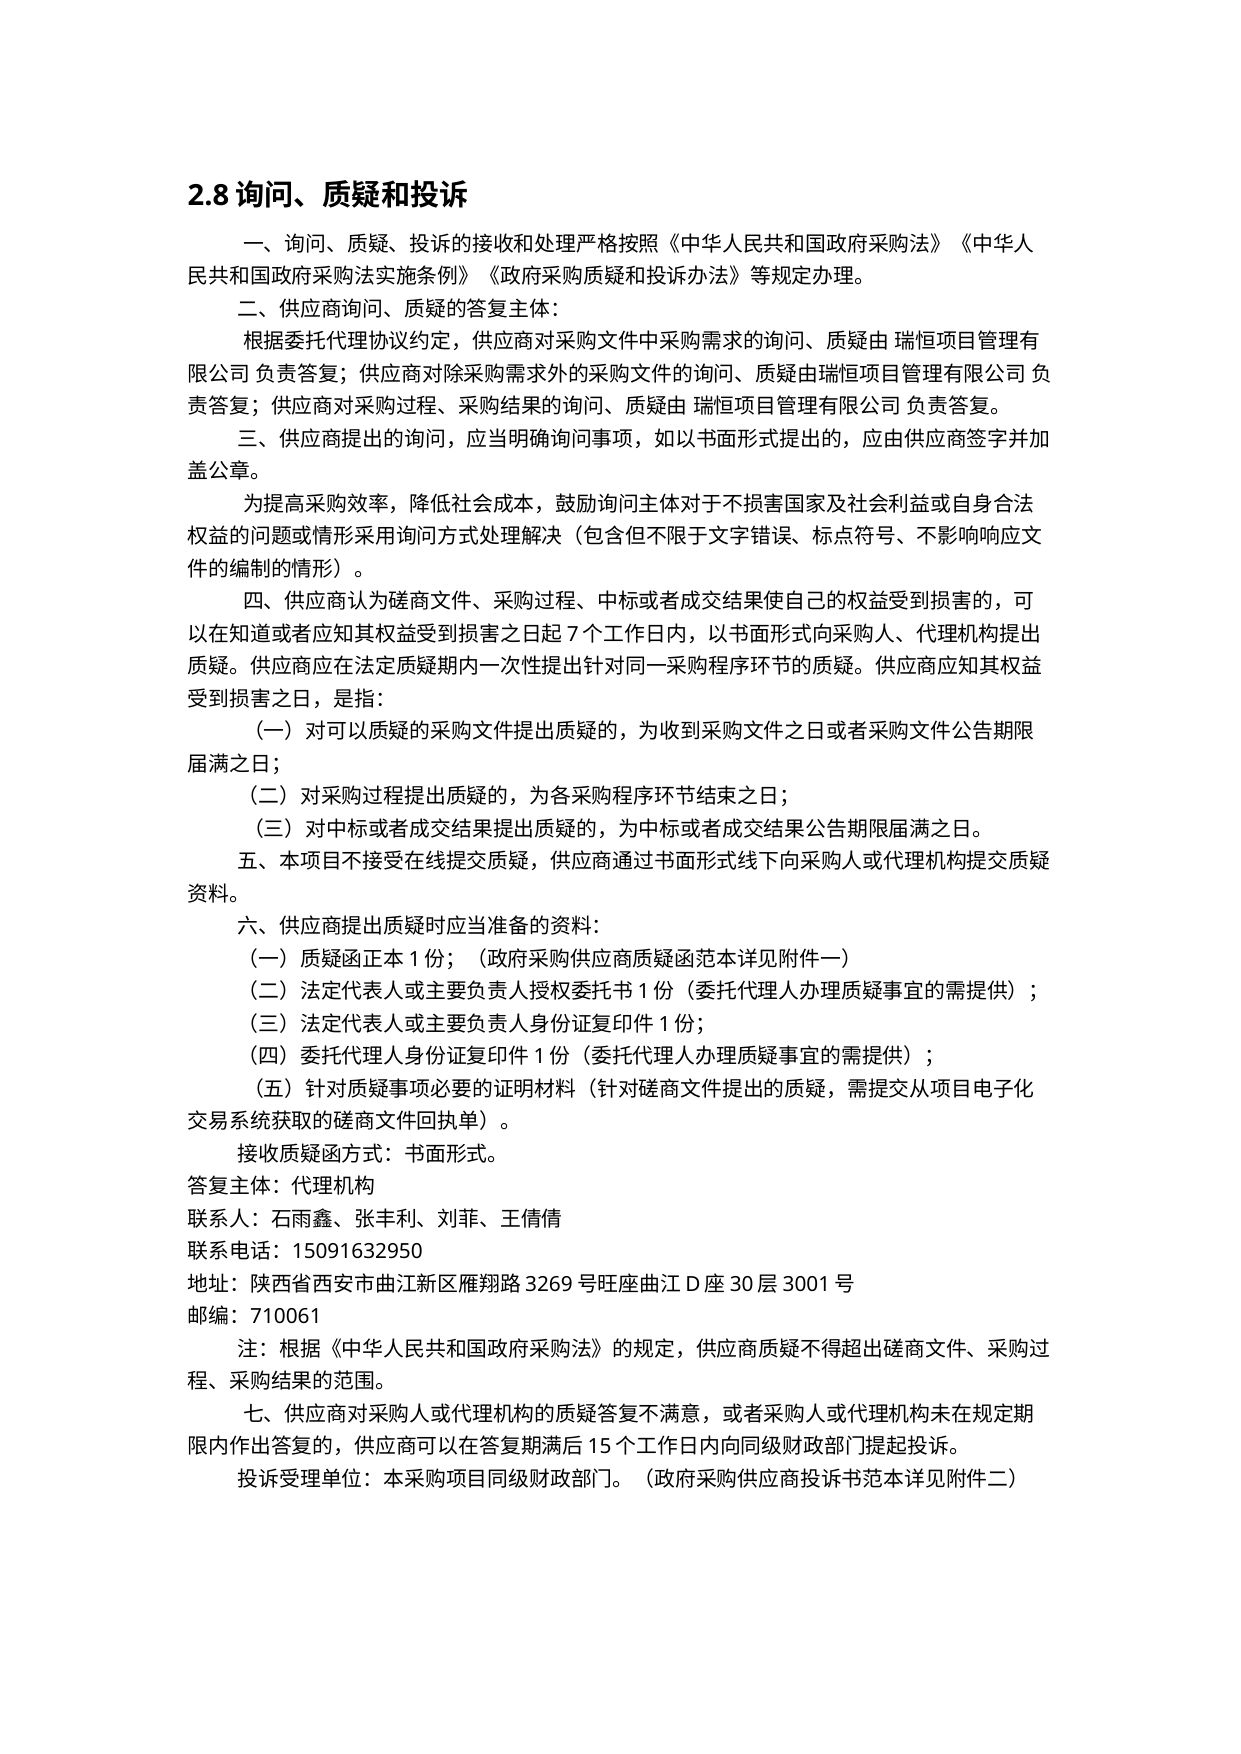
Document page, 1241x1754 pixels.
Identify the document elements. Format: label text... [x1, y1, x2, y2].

text 邮编：710061 [187, 1299, 1053, 1332]
text （一）质疑函正本1份；（政府采购供应商质疑函范本详见附件一） [187, 942, 1053, 974]
text 四、供应商认为磋商文件、采购过程、中标或者成交结果使自己的权益受到损害的，可以在知道或者应知其权益受到损害之日起7个工作日内，以书面形式向采购人、代理机构提出质疑。供应商应在法定质疑期内一次性提出针对同一采购程序环节的质疑。供应商应知其权益受到损害之日，是指： [187, 584, 1053, 714]
text （一）对可以质疑的采购文件提出质疑的，为收到采购文件之日或者采购文件公告期限届满之日； [187, 714, 1053, 779]
text 三、供应商提出的询问，应当明确询问事项，如以书面形式提出的，应由供应商签字并加盖公章。 [187, 422, 1053, 487]
text （四）委托代理人身份证复印件1份（委托代理人办理质疑事宜的需提供）； [187, 1039, 1053, 1072]
text 地址：陕西省西安市曲江新区雁翔路3269号旺座曲江D座30层3001号 [187, 1267, 1053, 1299]
text （三）法定代表人或主要负责人身份证复印件1份； [187, 1007, 1053, 1039]
text （二）对采购过程提出质疑的，为各采购程序环节结束之日； [187, 779, 1053, 812]
text 投诉受理单位：本采购项目同级财政部门。（政府采购供应商投诉书范本详见附件二） [187, 1462, 1053, 1494]
text （三）对中标或者成交结果提出质疑的，为中标或者成交结果公告期限届满之日。 [187, 812, 1053, 844]
text （五）针对质疑事项必要的证明材料（针对磋商文件提出的质疑，需提交从项目电子化交易系统获取的磋商文件回执单）。 [187, 1072, 1053, 1137]
text 根据委托代理协议约定，供应商对采购文件中采购需求的询问、质疑由 瑞恒项目管理有限公司 负责答复；供应商对除采购需求外的采购文件的询问、质疑由瑞恒项目管理有限公司 负责答复；供应商对采购过程、采购结果的询问、质疑由 瑞恒项目管理有限公司 负责答复。 [187, 324, 1053, 422]
text 五、本项目不接受在线提交质疑，供应商通过书面形式线下向采购人或代理机构提交质疑资料。 [187, 844, 1053, 909]
text 二、供应商询问、质疑的答复主体： [187, 292, 1053, 324]
text 2.8询问、质疑和投诉 [187, 162, 1053, 227]
text 七、供应商对采购人或代理机构的质疑答复不满意，或者采购人或代理机构未在规定期限内作出答复的，供应商可以在答复期满后15个工作日内向同级财政部门提起投诉。 [187, 1397, 1053, 1462]
text 注：根据《中华人民共和国政府采购法》的规定，供应商质疑不得超出磋商文件、采购过程、采购结果的范围。 [187, 1332, 1053, 1397]
text （二）法定代表人或主要负责人授权委托书1份（委托代理人办理质疑事宜的需提供）； [187, 974, 1053, 1007]
text 答复主体：代理机构 [187, 1169, 1053, 1202]
text 接收质疑函方式：书面形式。 [187, 1137, 1053, 1169]
text 六、供应商提出质疑时应当准备的资料： [187, 909, 1053, 942]
text 一、询问、质疑、投诉的接收和处理严格按照《中华人民共和国政府采购法》《中华人民共和国政府采购法实施条例》《政府采购质疑和投诉办法》等规定办理。 [187, 227, 1053, 292]
text 联系人：石雨鑫、张丰利、刘菲、王倩倩 [187, 1202, 1053, 1234]
text 联系电话：15091632950 [187, 1234, 1053, 1267]
text 为提高采购效率，降低社会成本，鼓励询问主体对于不损害国家及社会利益或自身合法权益的问题或情形采用询问方式处理解决（包含但不限于文字错误、标点符号、不影响响应文件的编制的情形）。 [187, 487, 1053, 584]
